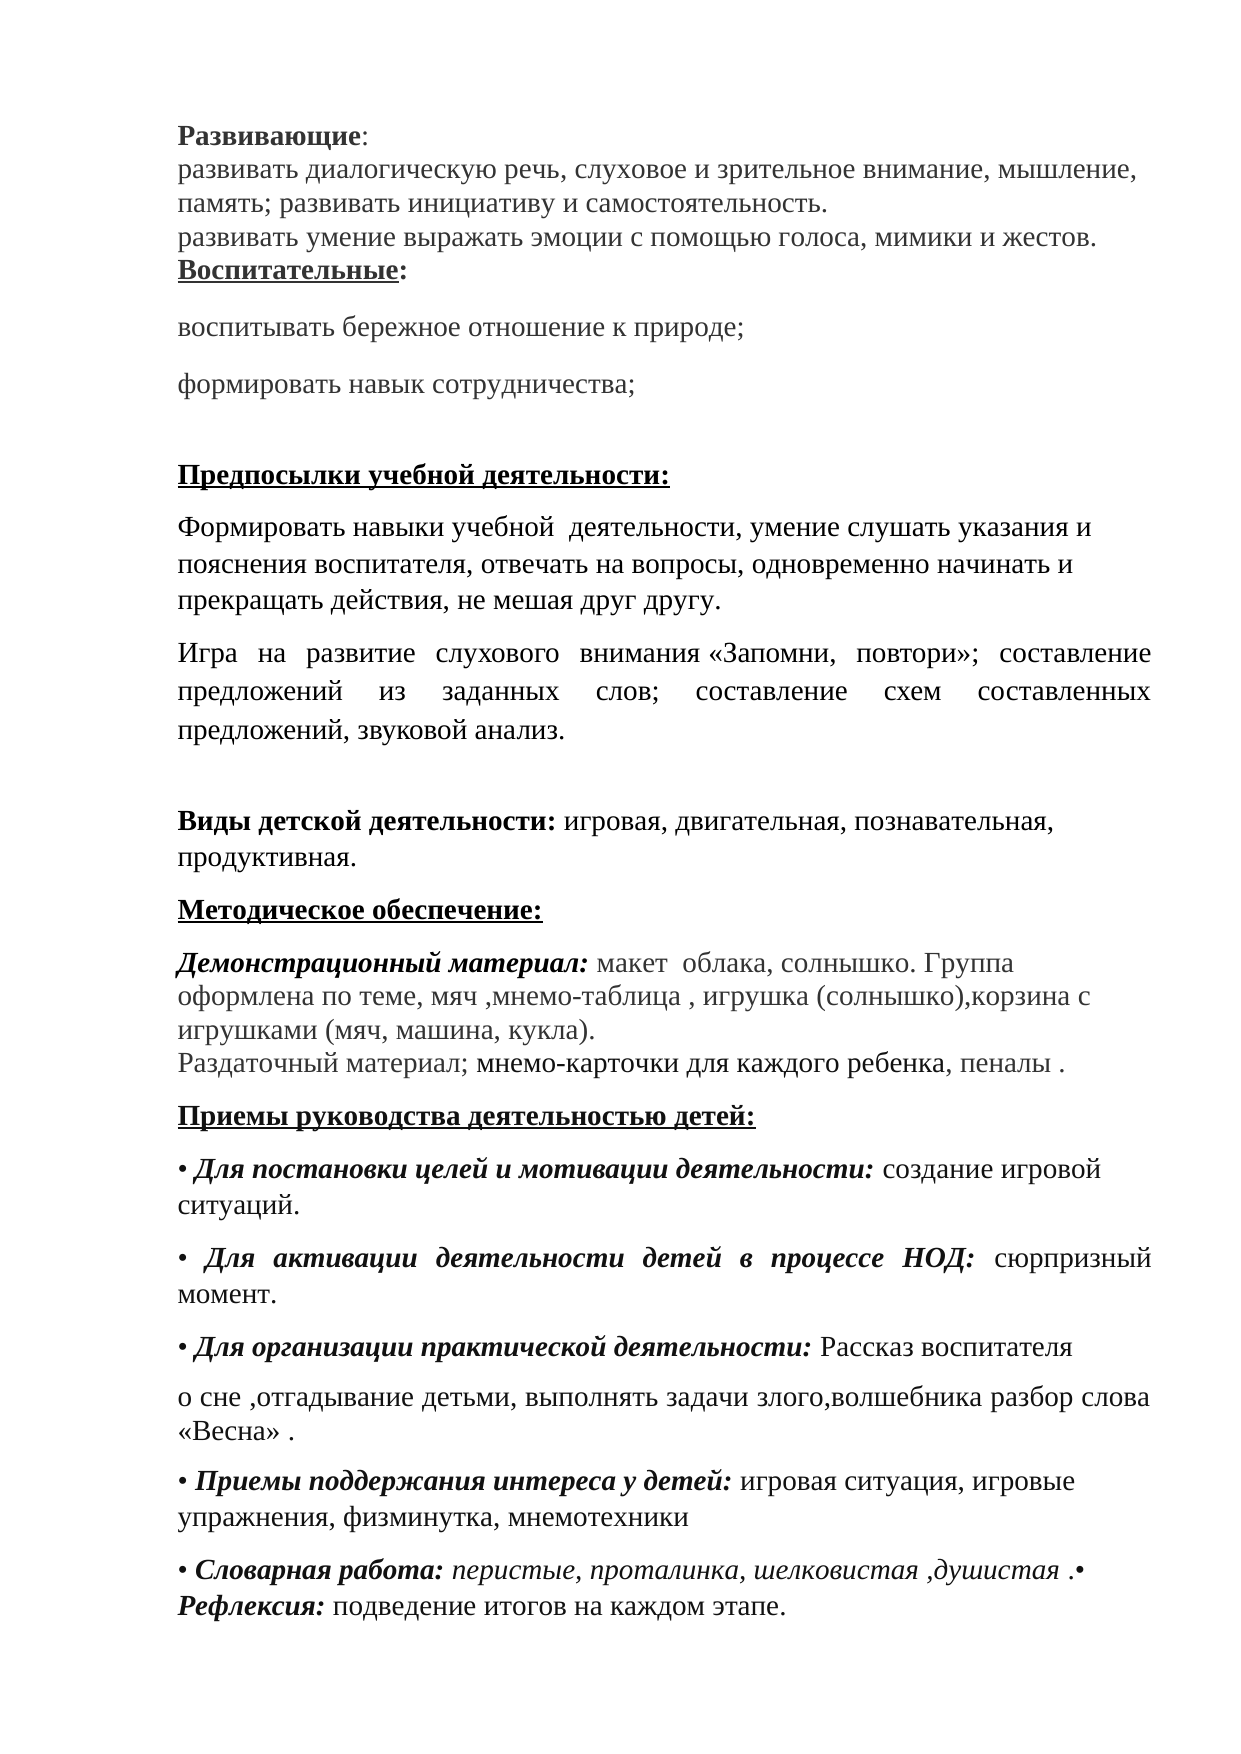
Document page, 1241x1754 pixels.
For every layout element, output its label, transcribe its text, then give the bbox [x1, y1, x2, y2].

text Развивающие: [177, 118, 1152, 152]
text развивать умение выражать эмоции с помощью голоса, мимики и жестов. [177, 219, 1152, 252]
text о сне ,отгадывание детьми, выполнять задачи злого,волшебника разбор слова «Весна» . [177, 1379, 1152, 1446]
text Приемы руководства деятельностью детей: [177, 1098, 1152, 1132]
text • Приемы поддержания интереса у детей: игровая ситуация, игровые упражнения, физминутка, мнемотехники [177, 1463, 1152, 1533]
text Методическое обеспечение: [177, 892, 1152, 926]
text Воспитательные: [177, 252, 1152, 286]
text Демонстрационный материал: макет облака, солнышко. Группа оформлена по теме, мяч ,мнемо-таблица , игрушка (солнышко),корзина с игрушками (мяч, машина, кукла). [177, 945, 1152, 1046]
text • Словарная работа: перистые, проталинка, шелковистая ,душистая .• Рефлексия: подведение итогов на каждом этапе. [177, 1552, 1152, 1622]
text воспитывать бережное отношение к природе; [177, 309, 1152, 343]
text • Для активации деятельности детей в процессе НОД: сюрпризный момент. [177, 1240, 1152, 1310]
text • Для постановки целей и мотивации деятельности: создание игровой ситуаций. [177, 1151, 1152, 1221]
text Игра на развитие слухового внимания «Запомни, повтори»; составление предложений из заданных слов; составление схем составленных предложений, звуковой анализ. [177, 635, 1152, 745]
text Формировать навыки учебной деятельности, умение слушать указания и пояснения воспитателя, отвечать на вопросы, одновременно начинать и прекращать действия, не мешая друг другу. [177, 509, 1152, 615]
text • Для организации практической деятельности: Рассказ воспитателя [177, 1329, 1152, 1363]
text развивать диалогическую речь, слуховое и зрительное внимание, мышление, память; развивать инициативу и самостоятельность. [177, 152, 1152, 219]
text Предпосылки учебной деятельности: [177, 457, 1152, 490]
text формировать навык сотрудничества; [177, 366, 1152, 400]
text Раздаточный материал; мнемо-карточки для каждого ребенка, пеналы . [177, 1046, 1152, 1079]
text Виды детской деятельности: игровая, двигательная, познавательная, продуктивная. [177, 803, 1152, 873]
